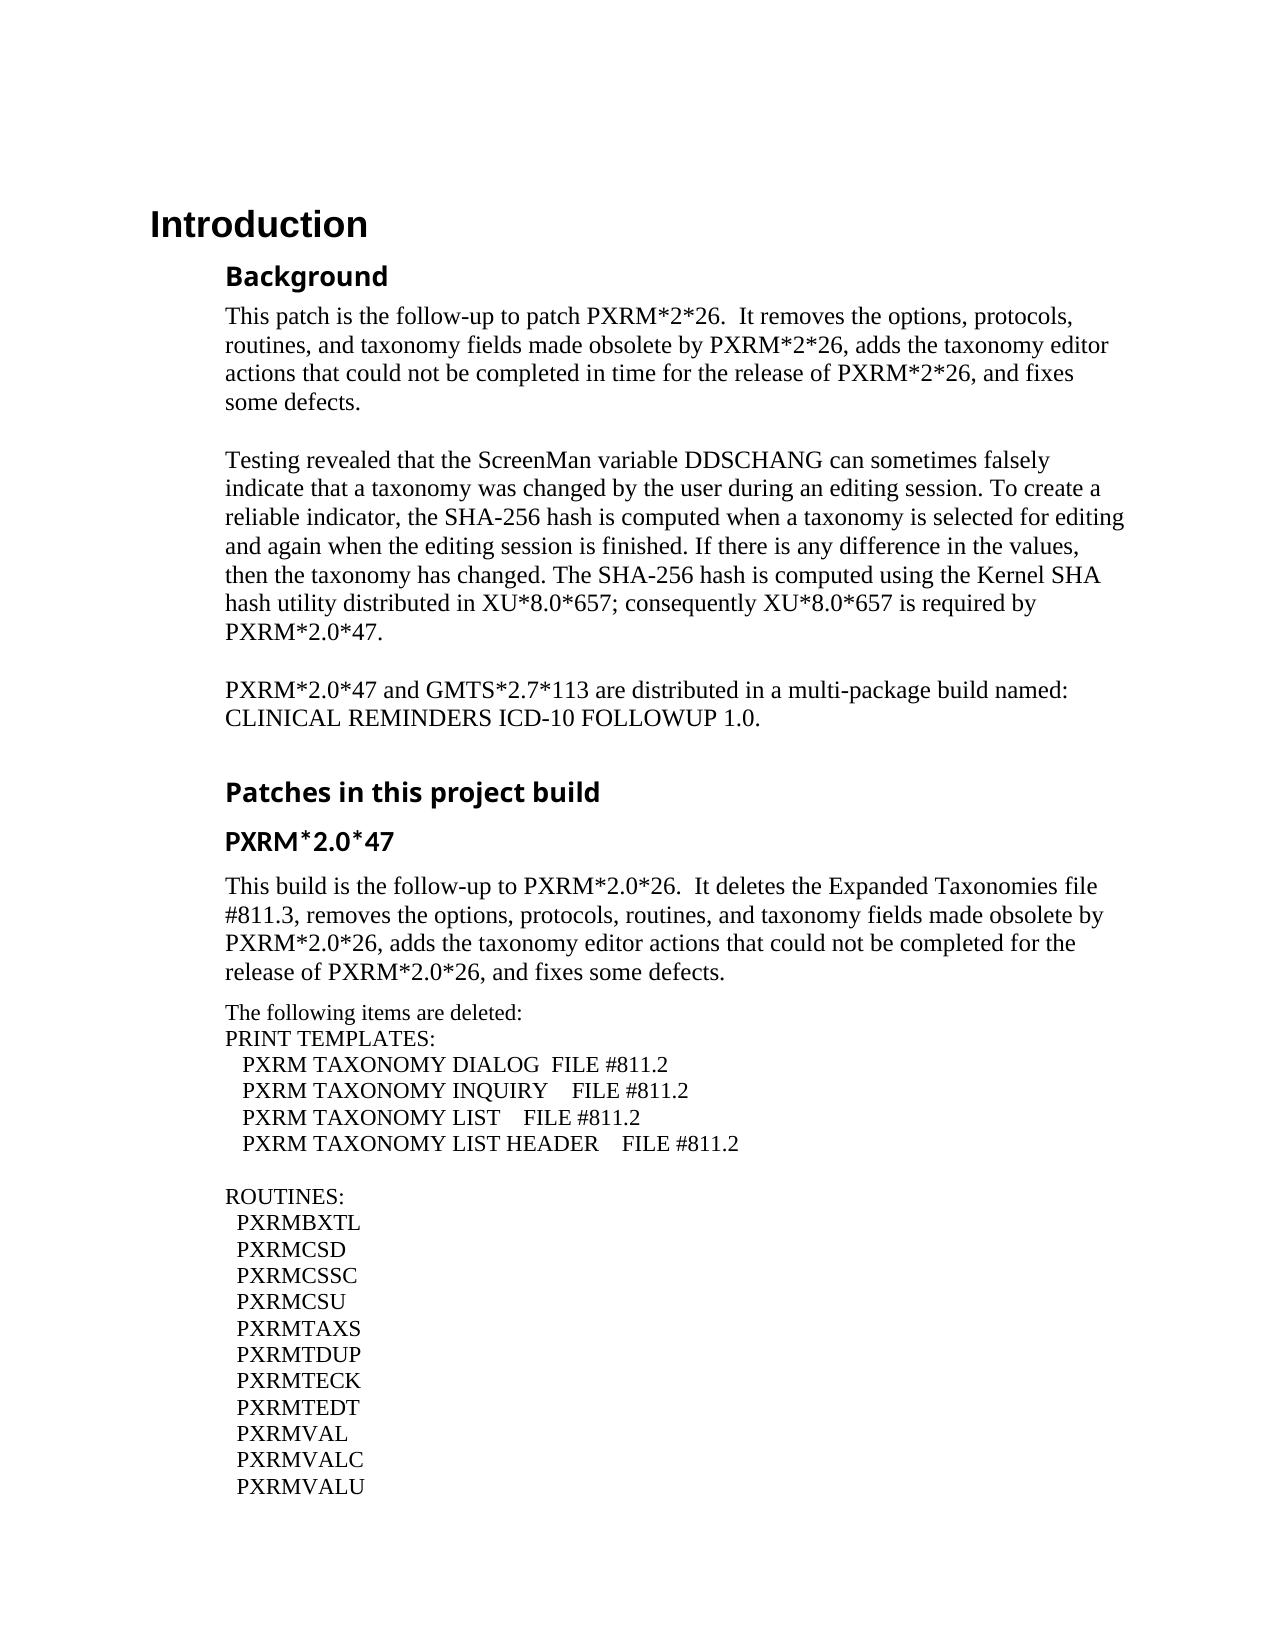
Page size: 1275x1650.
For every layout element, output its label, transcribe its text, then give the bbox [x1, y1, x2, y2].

text PXRMVAL [225, 1420, 1125, 1447]
text PXRMCSD [225, 1236, 1125, 1262]
text PXRMCSU [225, 1288, 1125, 1315]
text PXRMTAXS [225, 1315, 1125, 1341]
text PXRM TAXONOMY LIST HEADER FILE #811.2 [225, 1130, 1125, 1157]
text This patch is the follow-up to patch PXRM*2*26. It removes the options, protocols, routines, and taxonomy fields made obsolete by PXRM*2*26, adds the taxonomy editor actions that could not be completed in time for the release of PXRM*2*26, and fixes some defects. [225, 301, 1125, 416]
text PXRMVALU [225, 1473, 1125, 1499]
subtitle Patches in this project build [225, 773, 1125, 810]
text PXRMTDUP [225, 1341, 1125, 1367]
text Testing revealed that the ScreenMan variable DDSCHANG can sometimes falsely indicate that a taxonomy was changed by the user during an editing session. To create a reliable indicator, the SHA-256 hash is computed when a taxonomy is selected for editing and again when the editing session is finished. If there is any difference in the values, then the taxonomy has changed. The SHA-256 hash is computed using the Kernel SHA hash utility distributed in XU*8.0*657; consequently XU*8.0*657 is required by PXRM*2.0*47. [225, 445, 1125, 646]
text PXRM*2.0*47 and GMTS*2.7*113 are distributed in a multi-package build named: CLINICAL REMINDERS ICD-10 FOLLOWUP 1.0. [225, 675, 1125, 732]
text This build is the follow-up to PXRM*2.0*26. It deletes the Expanded Taxonomies file #811.3, removes the options, protocols, routines, and taxonomy fields made obsolete by PXRM*2.0*26, adds the taxonomy editor actions that could not be completed for the release of PXRM*2.0*26, and fixes some defects. [225, 871, 1125, 986]
text PXRM TAXONOMY LIST FILE #811.2 [225, 1104, 1125, 1130]
text PXRM*2.0*47 [225, 823, 1125, 858]
text PXRM TAXONOMY INQUIRY FILE #811.2 [225, 1078, 1125, 1104]
text PXRMCSSC [225, 1262, 1125, 1288]
text ROUTINES: [225, 1183, 1125, 1209]
text PXRMTEDT [225, 1394, 1125, 1420]
subtitle Background [225, 258, 1125, 295]
subtitle Introduction [150, 202, 1125, 245]
text PXRM TAXONOMY DIALOG FILE #811.2 [225, 1051, 1125, 1078]
text PXRMTECK [225, 1367, 1125, 1394]
text PXRMVALC [225, 1447, 1125, 1473]
text PRINT TEMPLATES: [225, 1025, 1125, 1051]
text The following items are deleted: [225, 998, 1125, 1025]
text PXRMBXTL [225, 1209, 1125, 1236]
